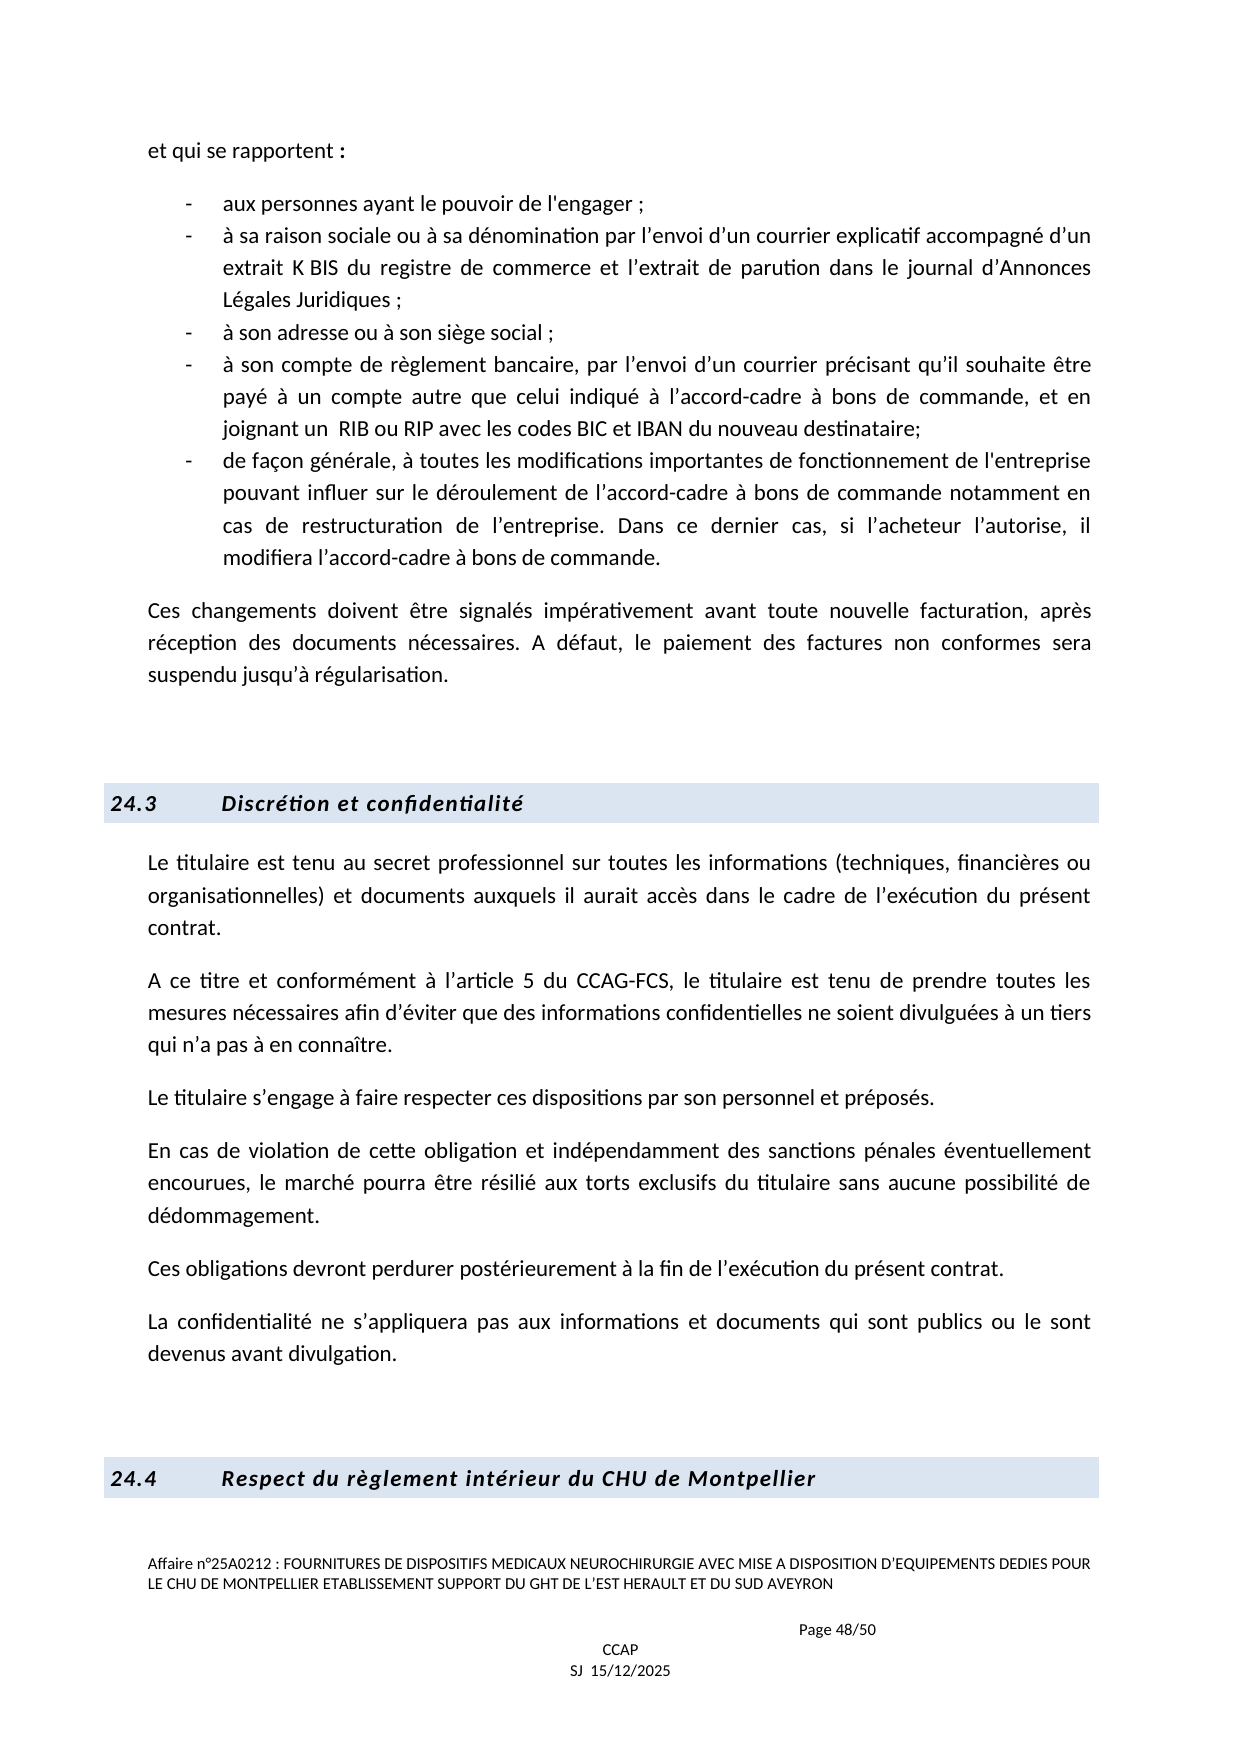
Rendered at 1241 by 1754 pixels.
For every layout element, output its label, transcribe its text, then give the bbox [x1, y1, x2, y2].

subtitle Discrétion et confidentialité [110, 789, 1093, 817]
text et qui se rapportent : [148, 136, 1093, 164]
text Le titulaire s’engage à faire respecter ces dispositions par son personnel et préposés. [148, 1083, 1093, 1111]
list à sa raison sociale ou à sa dénomination par l’envoi d’un courrier explicatif accompagné d’un extrait K BIS du registre de commerce et l’extrait de parution dans le journal d’Annonces Légales Juridiques ; [185, 221, 1093, 313]
text A ce titre et conformément à l’article 5 du CCAG-FCS, le titulaire est tenu de prendre toutes les mesures nécessaires afin d’éviter que des informations confidentielles ne soient divulguées à un tiers qui n’a pas à en connaître. [148, 966, 1093, 1058]
text En cas de violation de cette obligation et indépendamment des sanctions pénales éventuellement encourues, le marché pourra être résilié aux torts exclusifs du titulaire sans aucune possibilité de dédommagement. [148, 1136, 1093, 1229]
text Ces obligations devront perdurer postérieurement à la fin de l’exécution du présent contrat. [148, 1254, 1093, 1282]
list à son adresse ou à son siège social ; [185, 318, 1093, 346]
text Ces changements doivent être signalés impérativement avant toute nouvelle facturation, après réception des documents nécessaires. A défaut, le paiement des factures non conformes sera suspendu jusqu’à régularisation. [148, 596, 1093, 688]
text La confidentialité ne s’appliquera pas aux informations et documents qui sont publics ou le sont devenus avant divulgation. [148, 1307, 1093, 1367]
text Le titulaire est tenu au secret professionnel sur toutes les informations (techniques, financières ou organisationnelles) et documents auxquels il aurait accès dans le cadre de l’exécution du présent contrat. [148, 848, 1093, 941]
list à son compte de règlement bancaire, par l’envoi d’un courrier précisant qu’il souhaite être payé à un compte autre que celui indiqué à l’accord-cadre à bons de commande, et en joignant un RIB ou RIP avec les codes BIC et IBAN du nouveau destinataire; [185, 350, 1093, 442]
list de façon générale, à toutes les modifications importantes de fonctionnement de l'entreprise pouvant influer sur le déroulement de l’accord-cadre à bons de commande notamment en cas de restructuration de l’entreprise. Dans ce dernier cas, si l’acheteur l’autorise, il modifiera l’accord-cadre à bons de commande. [185, 446, 1093, 571]
list aux personnes ayant le pouvoir de l'engager ; [185, 189, 1093, 217]
subtitle Respect du règlement intérieur du CHU de Montpellier [110, 1464, 1093, 1492]
